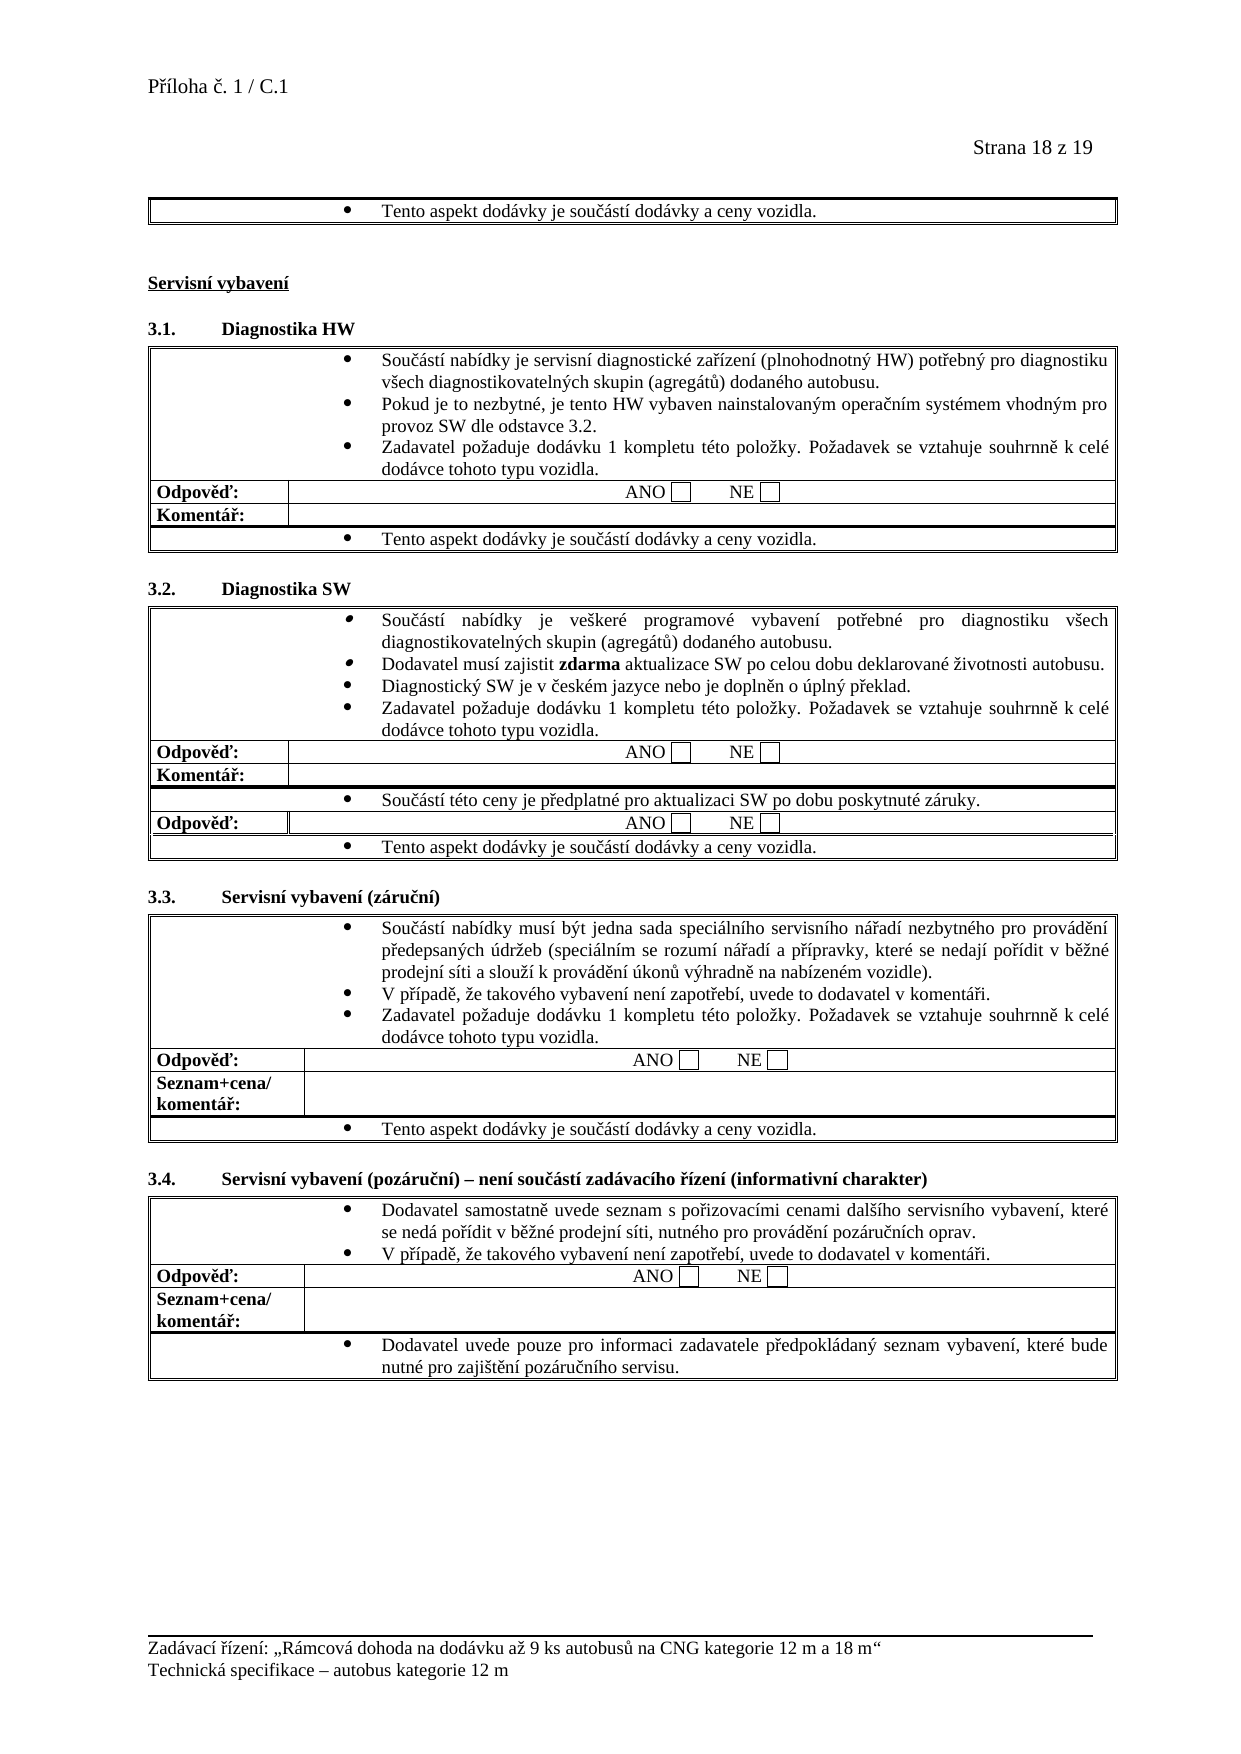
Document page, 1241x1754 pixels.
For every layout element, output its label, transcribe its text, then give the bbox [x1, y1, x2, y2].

table_cell Seznam+cena/ komentář: [151, 1072, 304, 1115]
table_cell Seznam+cena/ komentář: [151, 1288, 304, 1331]
table_cell Součástí této ceny je předplatné pro aktualizaci SW po dobu poskytnuté záruky. [151, 789, 1115, 811]
table_cell ANO NE [289, 481, 1115, 502]
table_cell Tento aspekt dodávky je součástí dodávky a ceny vozidla. [151, 1118, 1115, 1140]
table_cell Odpověď: [151, 741, 288, 763]
text Servisní vybavení (záruční) [148, 886, 1093, 908]
table_cell Komentář: [151, 504, 288, 525]
text Diagnostika HW [148, 318, 1093, 340]
table_cell [289, 764, 1115, 785]
table_cell [289, 504, 1115, 525]
table_cell Dodavatel uvede pouze pro informaci zadavatele předpokládaný seznam vybavení, které bude nutné pro zajištění pozáručního servisu. [151, 1334, 1115, 1378]
subtitle Servisní vybavení [148, 272, 1093, 293]
text Diagnostika SW [148, 578, 1093, 600]
text Servisní vybavení (pozáruční) – není součástí zadávacího řízení (informativní charakter) [148, 1168, 1093, 1189]
table_cell ANO NE [305, 1049, 1115, 1071]
table_cell Tento aspekt dodávky je součástí dodávky a ceny vozidla. [151, 200, 1115, 222]
table_cell Odpověď: [151, 481, 288, 502]
table_cell ANO NE [290, 812, 1115, 833]
table_cell ANO NE [289, 741, 1115, 763]
table_cell ANO NE [305, 1265, 1115, 1287]
table_cell [305, 1288, 1115, 1331]
table_cell [305, 1072, 1115, 1115]
table_cell Tento aspekt dodávky je součástí dodávky a ceny vozidla. [151, 528, 1115, 550]
table_header Dodavatel samostatně uvede seznam s pořizovacími cenami dalšího servisního vybavení, které se nedá pořídit v běžné prodejní síti, nutného pro provádění pozáručních oprav. V případě, že takového vybavení není zapotřebí, uvede to dodavatel v komentáři. [151, 1199, 1115, 1264]
table_header Součástí nabídky musí být jedna sada speciálního servisního nářadí nezbytného pro provádění předepsaných údržeb (speciálním se rozumí nářadí a přípravky, které se nedají pořídit v běžné prodejní síti a slouží k provádění úkonů výhradně na nabízeném vozidle). V případě, že takového vybavení není zapotřebí, uvede to dodavatel v komentáři. Zadavatel požaduje dodávku 1 kompletu této položky. Požadavek se vztahuje souhrnně k celé dodávce tohoto typu vozidla. [151, 917, 1115, 1048]
table_cell Odpověď: [151, 812, 287, 833]
table_cell Komentář: [151, 764, 288, 785]
table_header Součástí nabídky je servisní diagnostické zařízení (plnohodnotný HW) potřebný pro diagnostiku všech diagnostikovatelných skupin (agregátů) dodaného autobusu. Pokud je to nezbytné, je tento HW vybaven nainstalovaným operačním systémem vhodným pro provoz SW dle odstavce 3.2. Zadavatel požaduje dodávku 1 kompletu této položky. Požadavek se vztahuje souhrnně k celé dodávce tohoto typu vozidla. [151, 349, 1115, 480]
table_cell Odpověď: [151, 1265, 304, 1287]
table_cell Tento aspekt dodávky je součástí dodávky a ceny vozidla. [149, 833, 1116, 858]
table_header Součástí nabídky je veškeré programové vybavení potřebné pro diagnostiku všech diagnostikovatelných skupin (agregátů) dodaného autobusu. Dodavatel musí zajistit zdarma aktualizace SW po celou dobu deklarované životnosti autobusu. Diagnostický SW je v českém jazyce nebo je doplněn o úplný překlad. Zadavatel požaduje dodávku 1 kompletu této položky. Požadavek se vztahuje souhrnně k celé dodávce tohoto typu vozidla. [151, 609, 1115, 740]
table_cell Odpověď: [151, 1049, 304, 1071]
